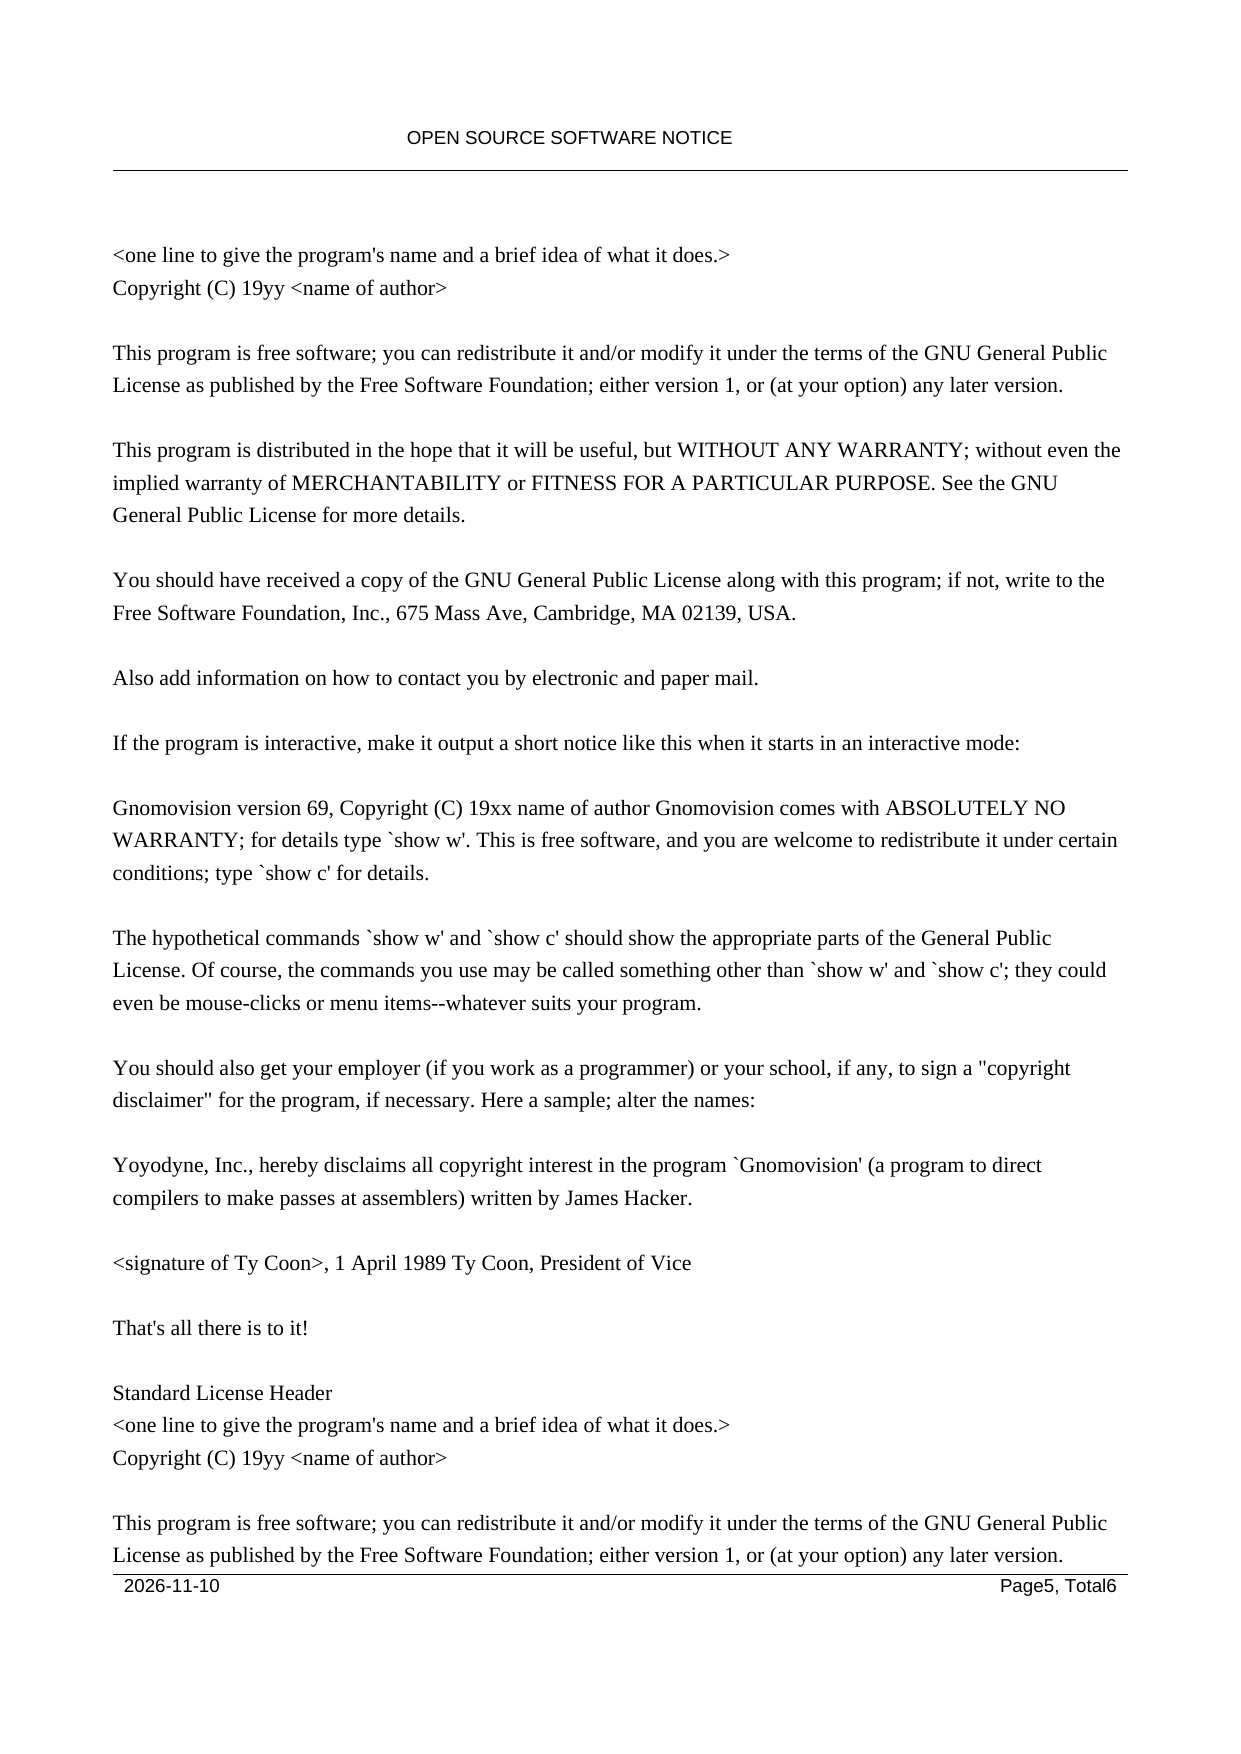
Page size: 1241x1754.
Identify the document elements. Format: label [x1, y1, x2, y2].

text [112, 206, 1128, 1571]
